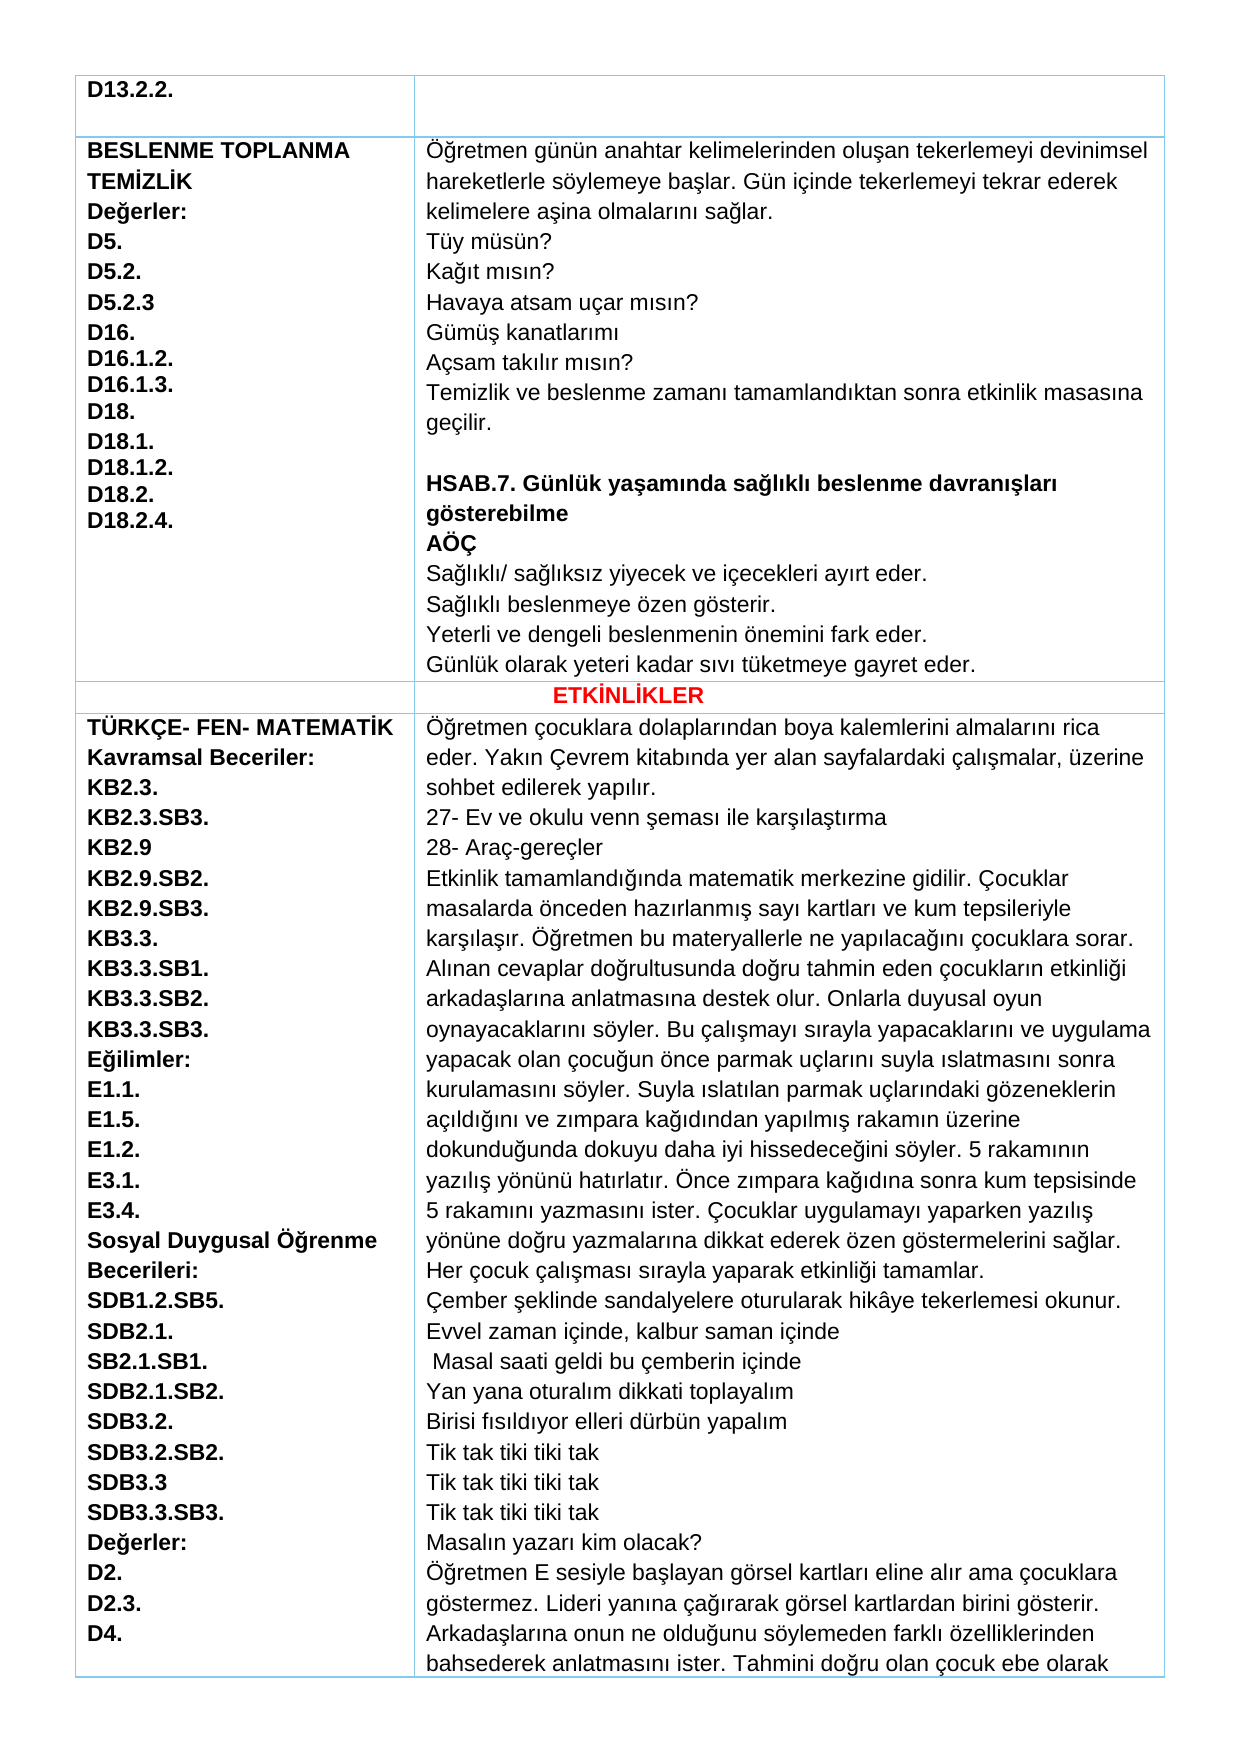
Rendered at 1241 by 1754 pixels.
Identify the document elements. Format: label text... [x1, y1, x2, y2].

table_cell ETKİNLİKLER [415, 682, 1164, 712]
table_cell BESLENME TOPLANMA TEMİZLİK Değerler: D5. D5.2. D5.2.3 D16. D16.1.2. D16.1.3. D18. D18.1. D18.1.2. D18.2. D18.2.4. [76, 138, 414, 681]
table_cell Öğretmen günün anahtar kelimelerinden oluşan tekerlemeyi devinimsel hareketlerle söylemeye başlar. Gün içinde tekerlemeyi tekrar ederek kelimelere aşina olmalarını sağlar. Tüy müsün? Kağıt mısın? Havaya atsam uçar mısın? Gümüş kanatlarımı Açsam takılır mısın? Temizlik ve beslenme zamanı tamamlandıktan sonra etkinlik masasına geçilir. HSAB.7. Günlük yaşamında sağlıklı beslenme davranışları gösterebilme AÖÇ Sağlıklı/ sağlıksız yiyecek ve içecekleri ayırt eder. Sağlıklı beslenmeye özen gösterir. Yeterli ve dengeli beslenmenin önemini fark eder. Günlük olarak yeteri kadar sıvı tüketmeye gayret eder. [415, 138, 1164, 681]
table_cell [76, 76, 414, 136]
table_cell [76, 714, 414, 1676]
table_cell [415, 714, 1164, 1676]
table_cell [415, 76, 1164, 136]
table_cell [76, 682, 414, 712]
